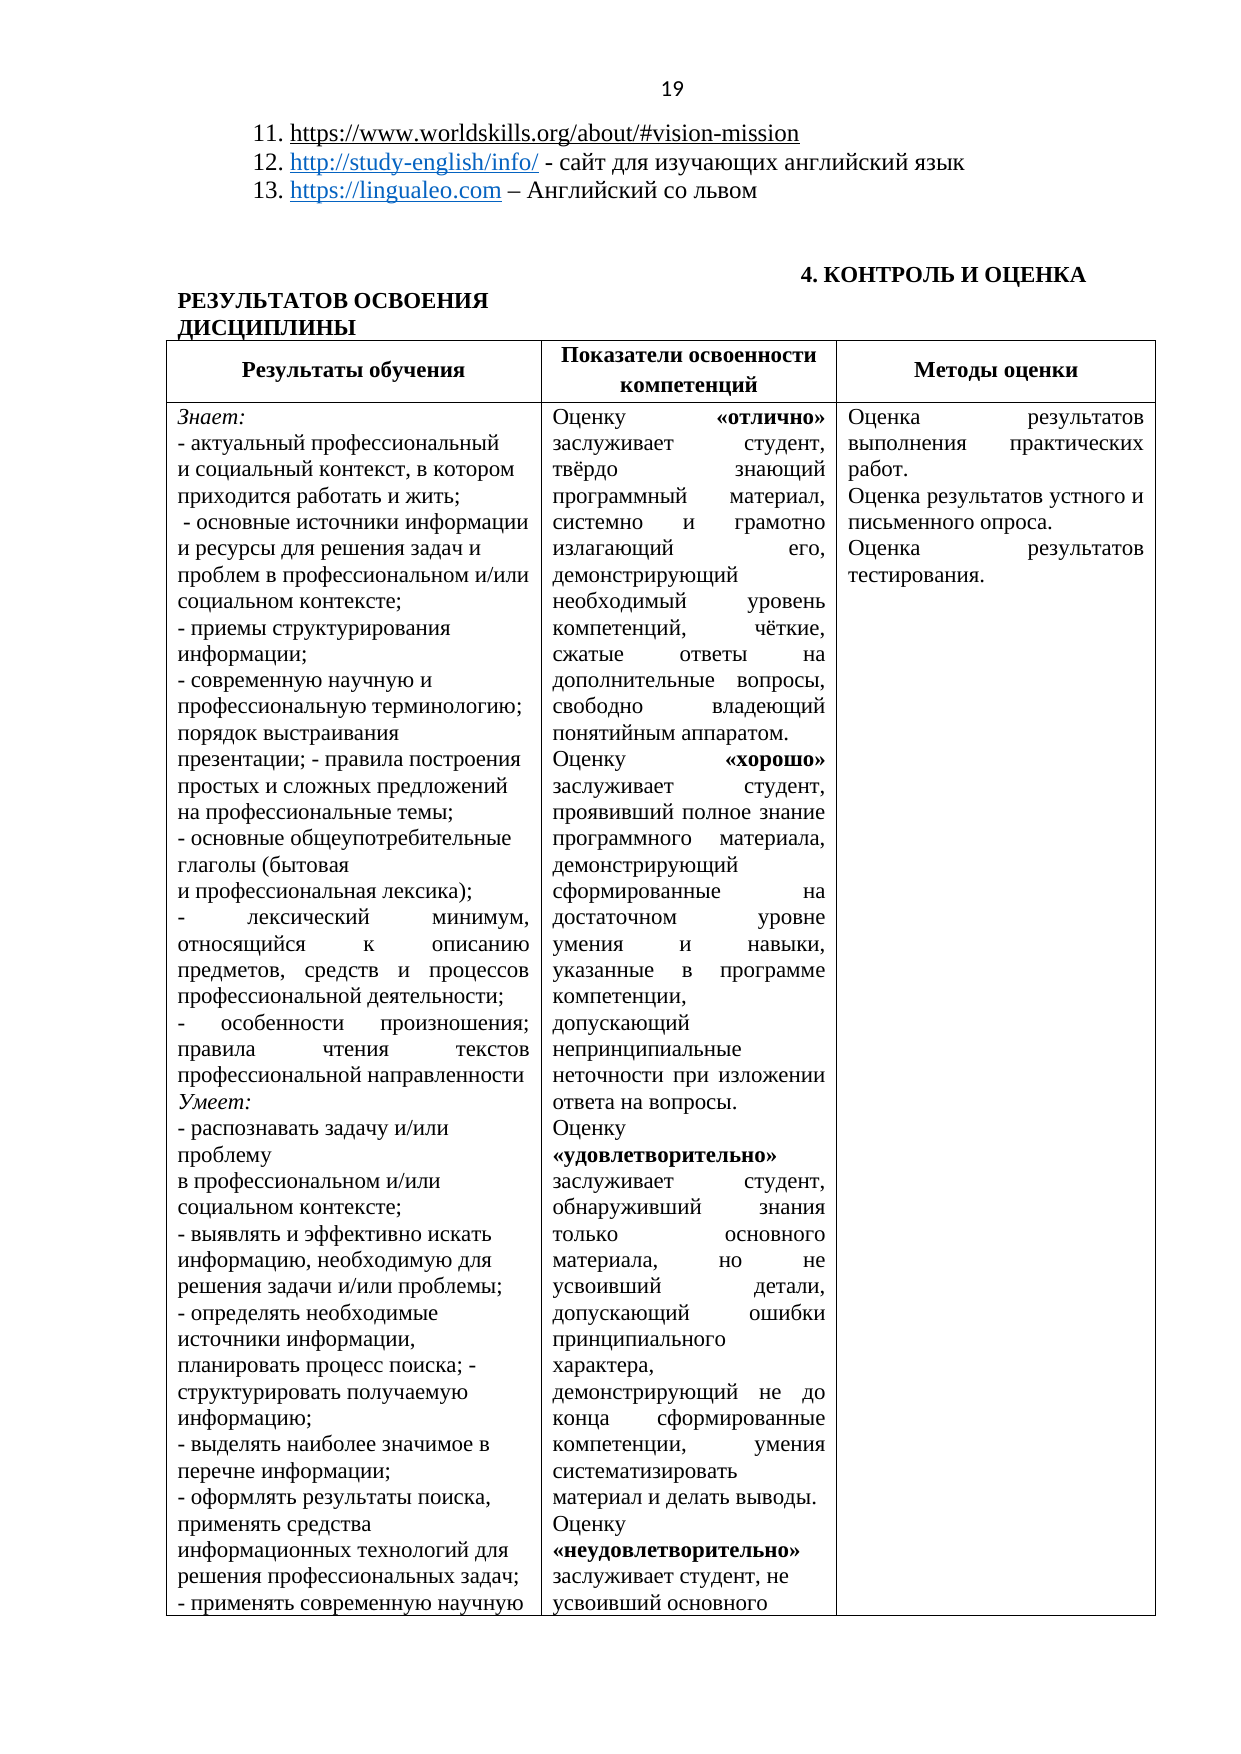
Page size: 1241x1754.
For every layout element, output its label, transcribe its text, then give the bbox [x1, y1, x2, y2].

table_header Показатели освоенности компетенций [542, 341, 836, 402]
text 11. https://www.worldskills.org/about/#vision-mission [252, 118, 1167, 147]
text 4. КОНТРОЛЬ И ОЦЕНКА РЕЗУЛЬТАТОВ ОСВОЕНИЯ ДИСЦИПЛИНЫ [177, 261, 1167, 340]
table_header Методы оценки [837, 341, 1155, 402]
text 13. https://lingualeo.com – Английский со львом [252, 176, 1167, 204]
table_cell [837, 403, 1155, 1615]
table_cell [542, 403, 836, 1615]
text 12. http://study-english/info/ - сайт для изучающих английский язык [252, 147, 1167, 176]
table_header Результаты обучения [167, 341, 541, 402]
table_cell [167, 403, 541, 1615]
